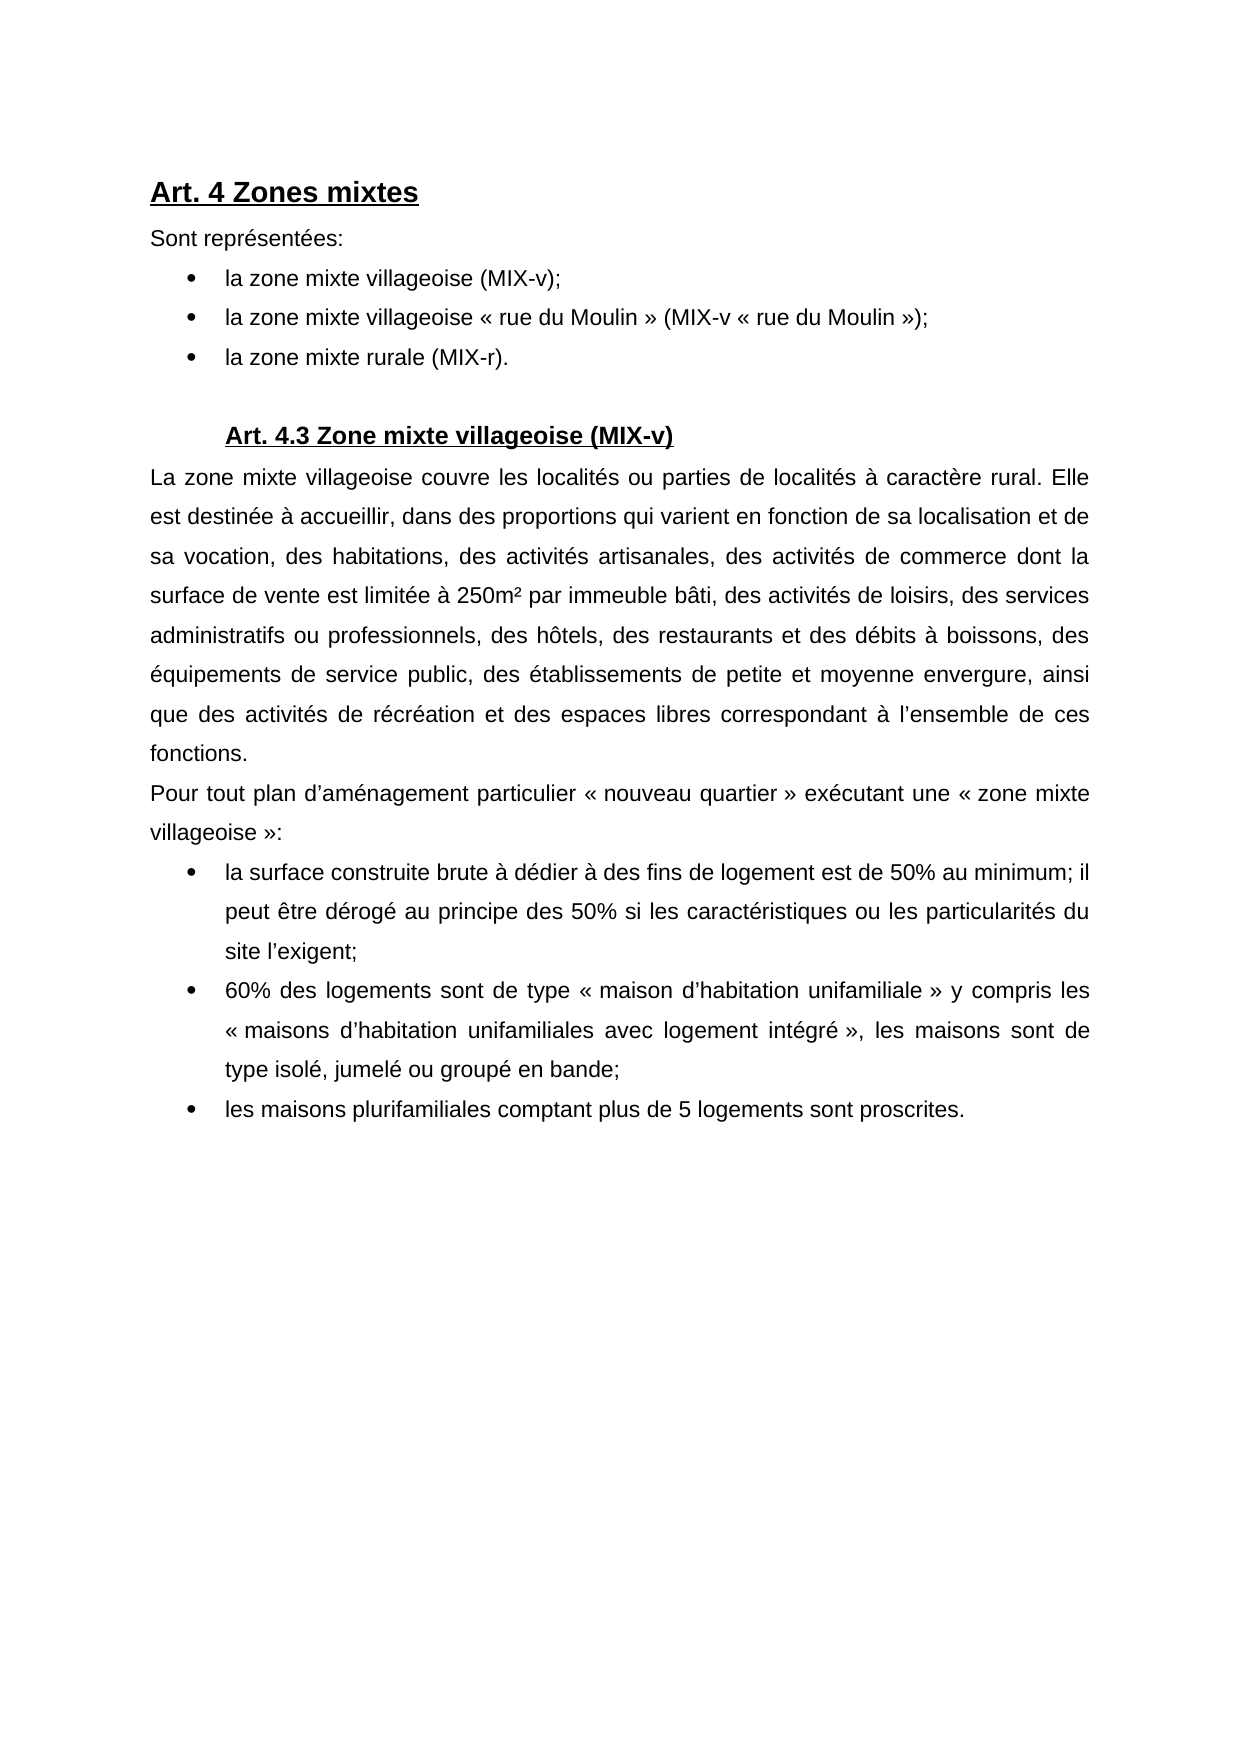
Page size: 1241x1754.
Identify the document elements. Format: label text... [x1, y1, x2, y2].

subtitle Art. 4 Zones mixtes [150, 175, 1090, 208]
list les maisons plurifamiliales comptant plus de 5 logements sont proscrites. [187, 1096, 1090, 1122]
text La zone mixte villageoise couvre les localités ou parties de localités à caractère rural. Elle est destinée à accueillir, dans des proportions qui varient en fonction de sa localisation et de sa vocation, des habitations, des activités artisanales, des activités de commerce dont la surface de vente est limitée à 250m² par immeuble bâti, des activités de loisirs, des services administratifs ou professionnels, des hôtels, des restaurants et des débits à boissons, des équipements de service public, des établissements de petite et moyenne envergure, ainsi que des activités de récréation et des espaces libres correspondant à l’ensemble de ces fonctions. [150, 464, 1090, 767]
text Pour tout plan d’aménagement particulier « nouveau quartier » exécutant une « zone mixte villageoise »: [150, 780, 1090, 846]
list la surface construite brute à dédier à des fins de logement est de 50% au minimum; il peut être dérogé au principe des 50% si les caractéristiques ou les particularités du site l’exigent; [187, 859, 1090, 964]
subtitle Art. 4.3 Zone mixte villageoise (MIX-v) [225, 421, 1090, 449]
list 60% des logements sont de type « maison d’habitation unifamiliale » y compris les « maisons d’habitation unifamiliales avec logement intégré », les maisons sont de type isolé, jumelé ou groupé en bande; [187, 977, 1090, 1082]
list la zone mixte villageoise « rue du Moulin » (MIX-v « rue du Moulin »); [187, 304, 1090, 331]
list la zone mixte villageoise (MIX-v); [187, 265, 1090, 291]
list la zone mixte rurale (MIX-r). [187, 344, 1090, 370]
text Sont représentées: [150, 225, 1090, 252]
